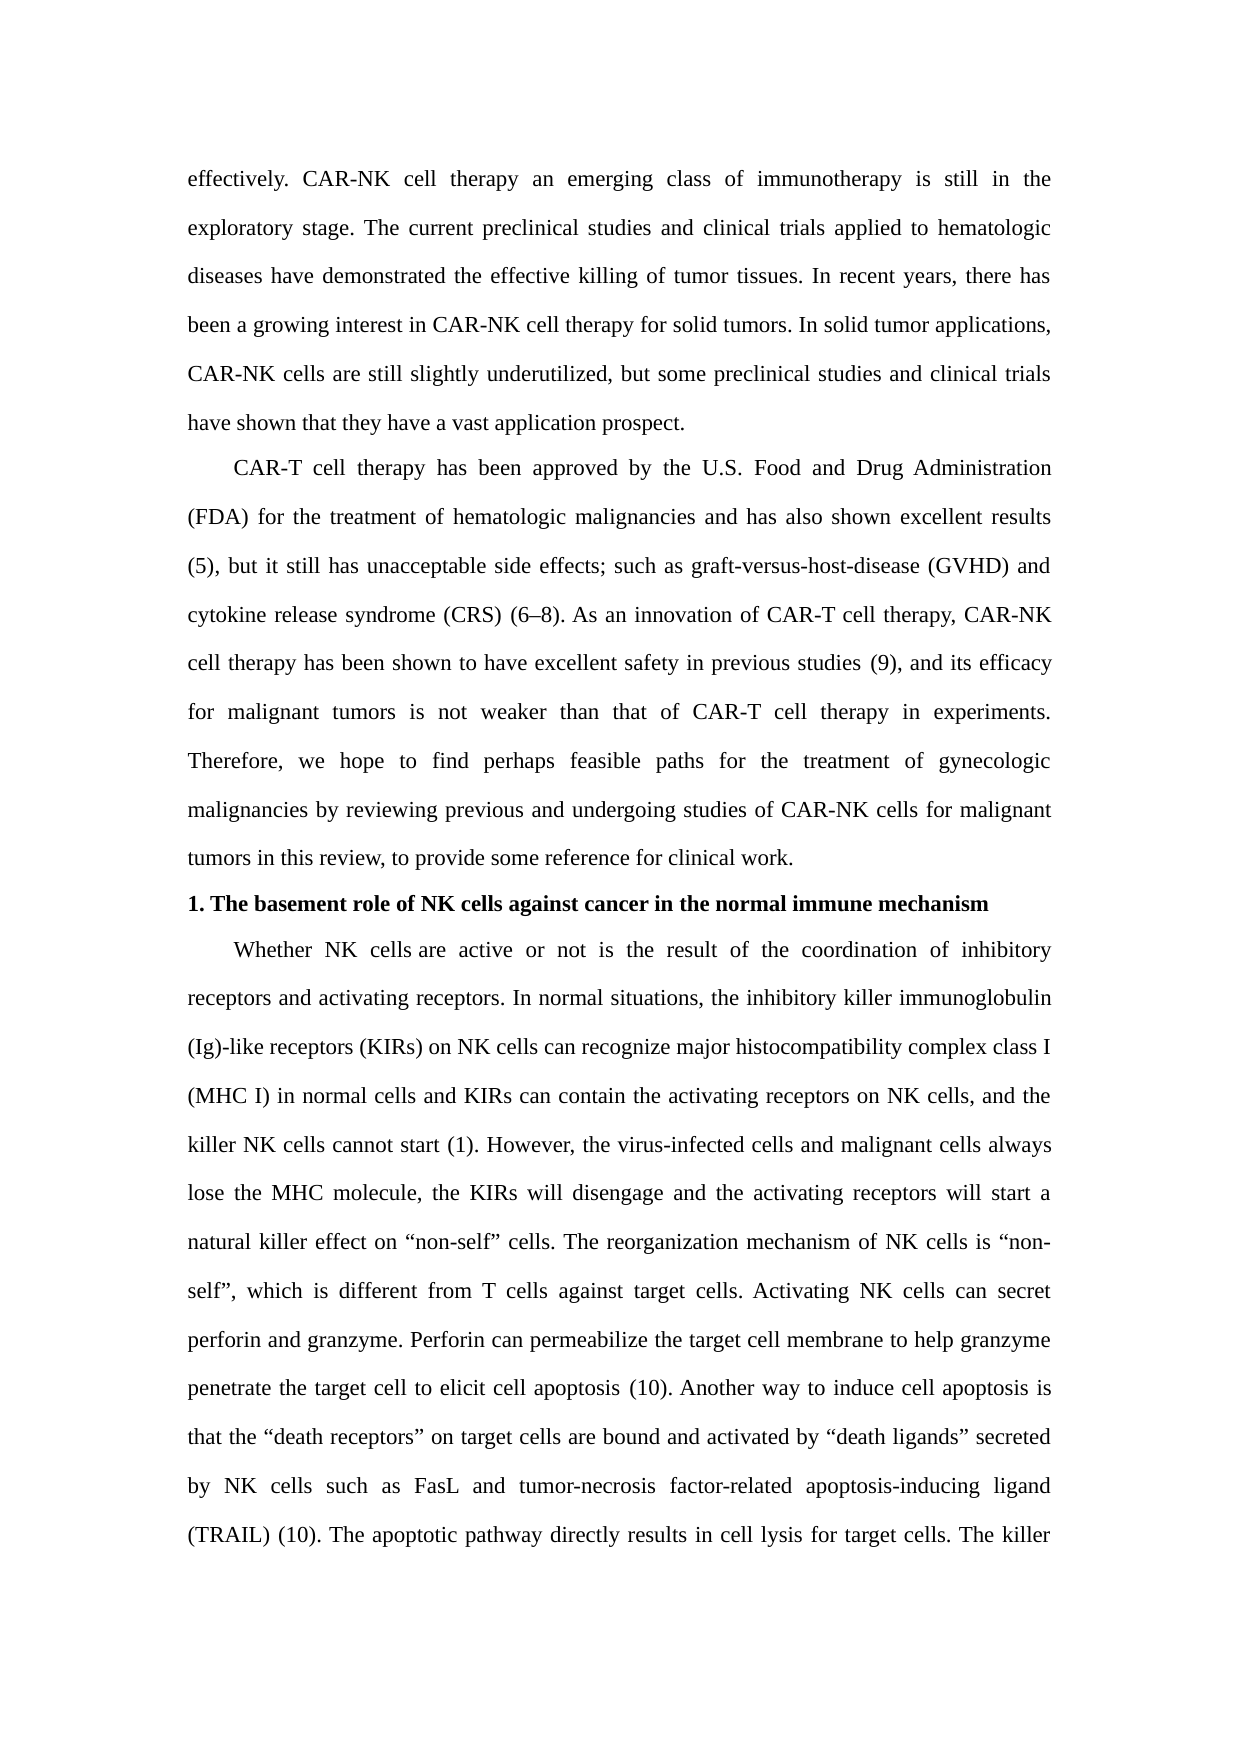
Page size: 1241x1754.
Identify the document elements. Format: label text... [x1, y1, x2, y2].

text CAR-T cell therapy has been approved by the U.S. Food and Drug Administration (FDA) for the treatment of hematologic malignancies and has also shown excellent results (5), but it still has unacceptable side effects; such as graft-versus-host-disease (GVHD) and cytokine release syndrome (CRS) (6–8). As an innovation of CAR-T cell therapy, CAR-NK cell therapy has been shown to have excellent safety in previous studies (9), and its efficacy for malignant tumors is not weaker than that of CAR-T cell therapy in experiments. Therefore, we hope to find perhaps feasible paths for the treatment of gynecologic malignancies by reviewing previous and undergoing studies of CAR-NK cells for malignant tumors in this review, to provide some reference for clinical work. [187, 451, 1053, 874]
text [187, 933, 1053, 1550]
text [187, 162, 1053, 438]
text 1. The basement role of NK cells against cancer in the normal immune mechanism [187, 887, 1053, 919]
